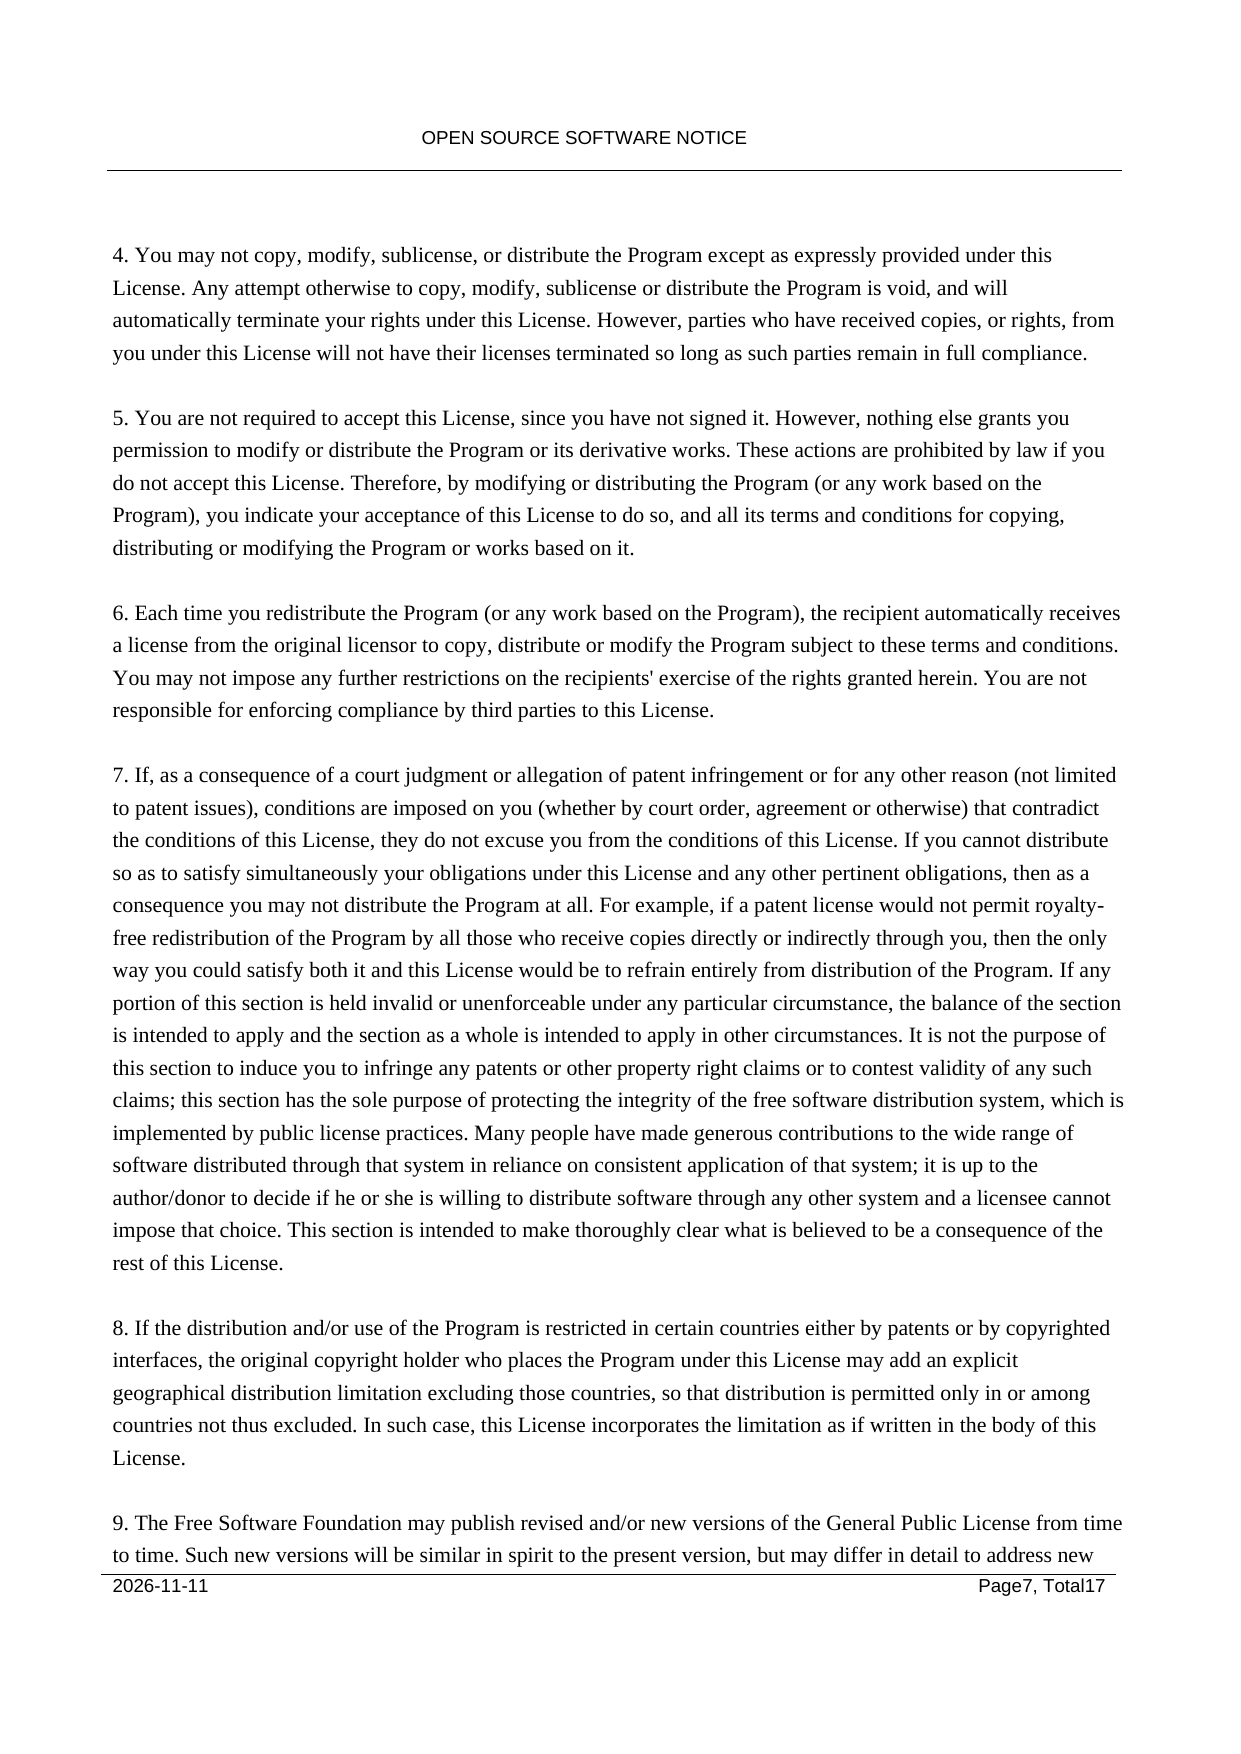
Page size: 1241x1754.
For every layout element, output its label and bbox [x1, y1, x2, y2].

text [112, 206, 1128, 1571]
